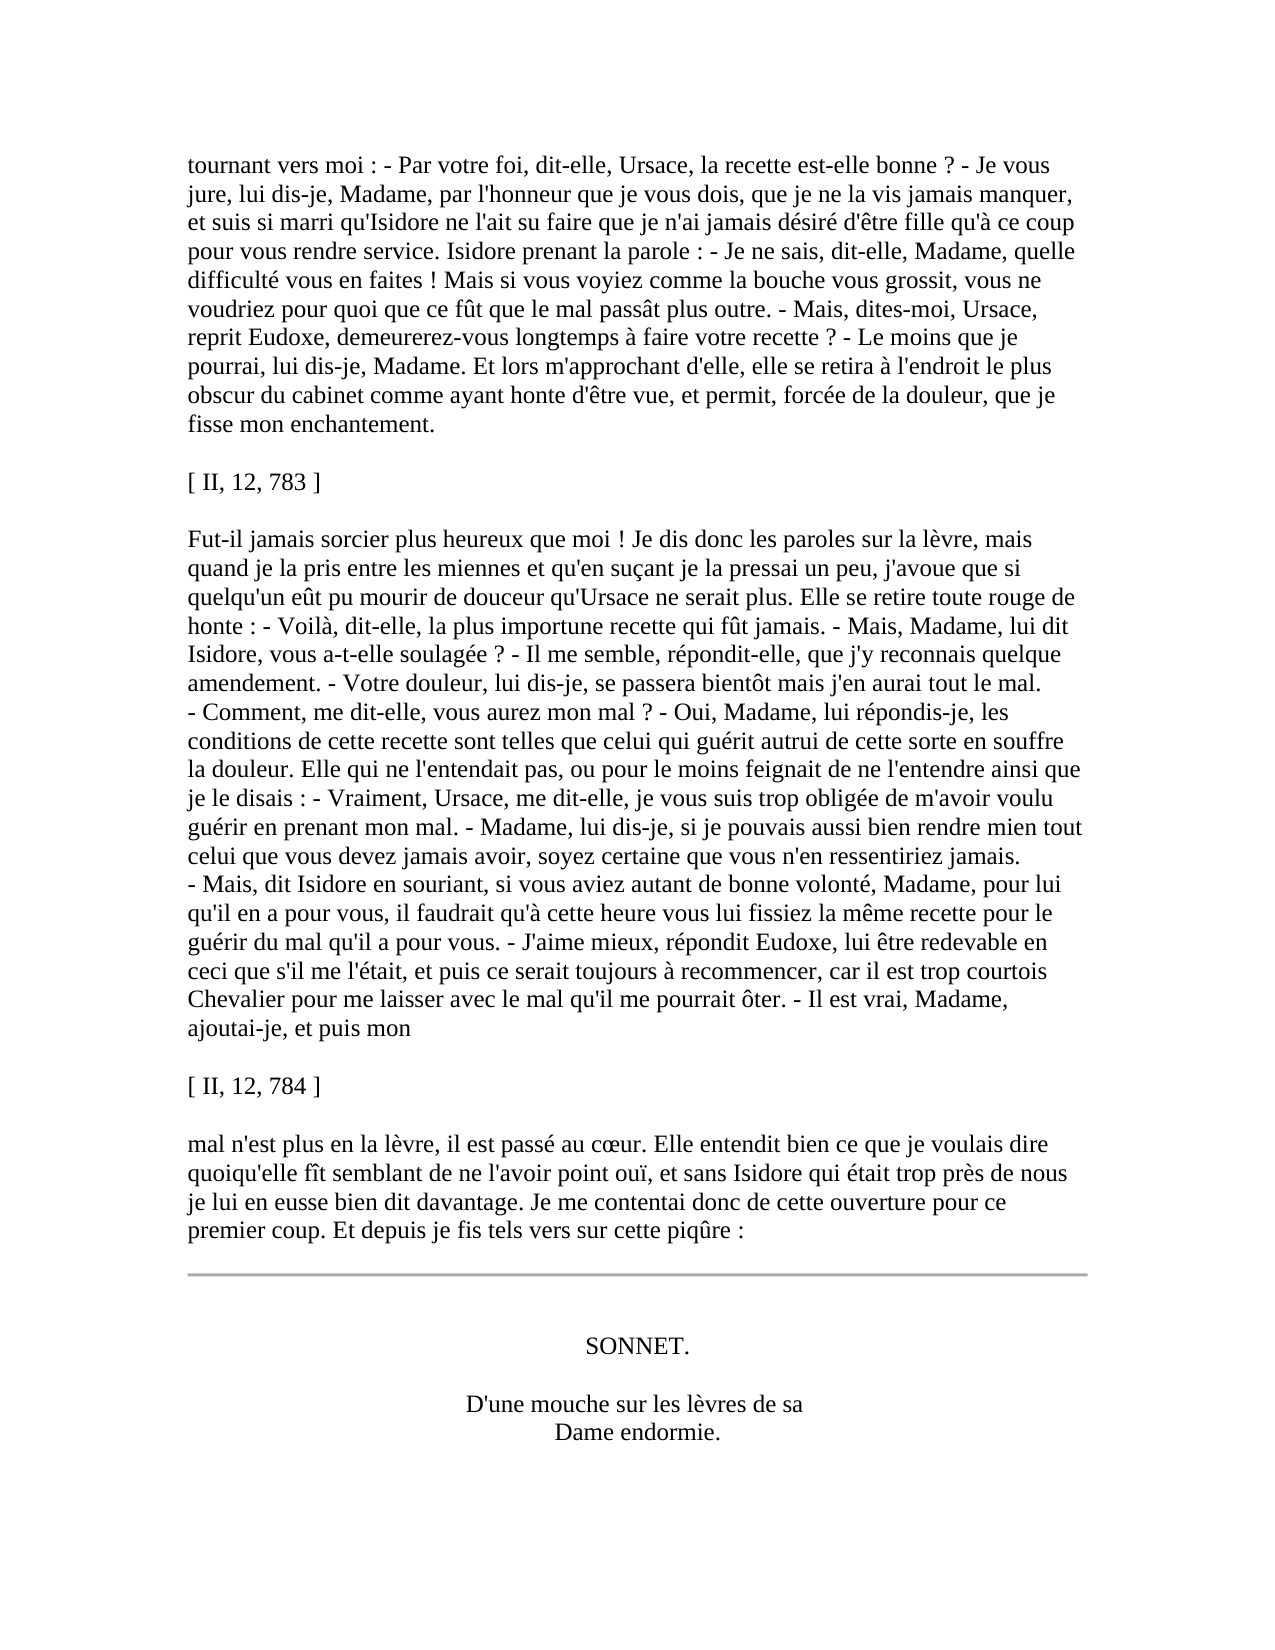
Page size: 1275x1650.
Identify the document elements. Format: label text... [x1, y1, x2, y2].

text [ II, 12, 784 ] [187, 1071, 1087, 1100]
text [ II, 12, 783 ] [187, 467, 1087, 495]
text mal n'est plus en la lèvre, il est passé au cœur. Elle entendit bien ce que je voulais dire quoiqu'elle fît semblant de ne l'avoir point ouï, et sans Isidore qui était trop près de nous je lui en eusse bien dit davantage. Je me contentai donc de cette ouverture pour ce premier coup. Et depuis je fis tels vers sur cette piqûre : [187, 1129, 1087, 1244]
text Fut-il jamais sorcier plus heureux que moi ! Je dis donc les paroles sur la lèvre, mais quand je la pris entre les miennes et qu'en suçant je la pressai un peu, j'avoue que si quelqu'un eût pu mourir de douceur qu'Ursace ne serait plus. Elle se retire toute rouge de honte : - Voilà, dit-elle, la plus importune recette qui fût jamais. - Mais, Madame, lui dit Isidore, vous a-t-elle soulagée ? - Il me semble, répondit-elle, que j'y reconnais quelque amendement. - Votre douleur, lui dis-je, se passera bientôt mais j'en aurai tout le mal. - Comment, me dit-elle, vous aurez mon mal ? - Oui, Madame, lui répondis-je, les conditions de cette recette sont telles que celui qui guérit autrui de cette sorte en souffre la douleur. Elle qui ne l'entendait pas, ou pour le moins feignait de ne l'entendre ainsi que je le disais : - Vraiment, Ursace, me dit-elle, je vous suis trop obligée de m'avoir voulu guérir en prenant mon mal. - Madame, lui dis-je, si je pouvais aussi bien rendre mien tout celui que vous devez jamais avoir, soyez certaine que vous n'en ressentiriez jamais. - Mais, dit Isidore en souriant, si vous aviez autant de bonne volonté, Madame, pour lui qu'il en a pour vous, il faudrait qu'à cette heure vous lui fissiez la même recette pour le guérir du mal qu'il a pour vous. - J'aime mieux, répondit Eudoxe, lui être redevable en ceci que s'il me l'était, et puis ce serait toujours à recommencer, car il est trop courtois Chevalier pour me laisser avec le mal qu'il me pourrait ôter. - Il est vrai, Madame, ajoutai-je, et puis mon [187, 524, 1087, 1042]
text SONNET. D'une mouche sur les lèvres de sa Dame endormie. [187, 1331, 1087, 1446]
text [187, 150, 1087, 437]
